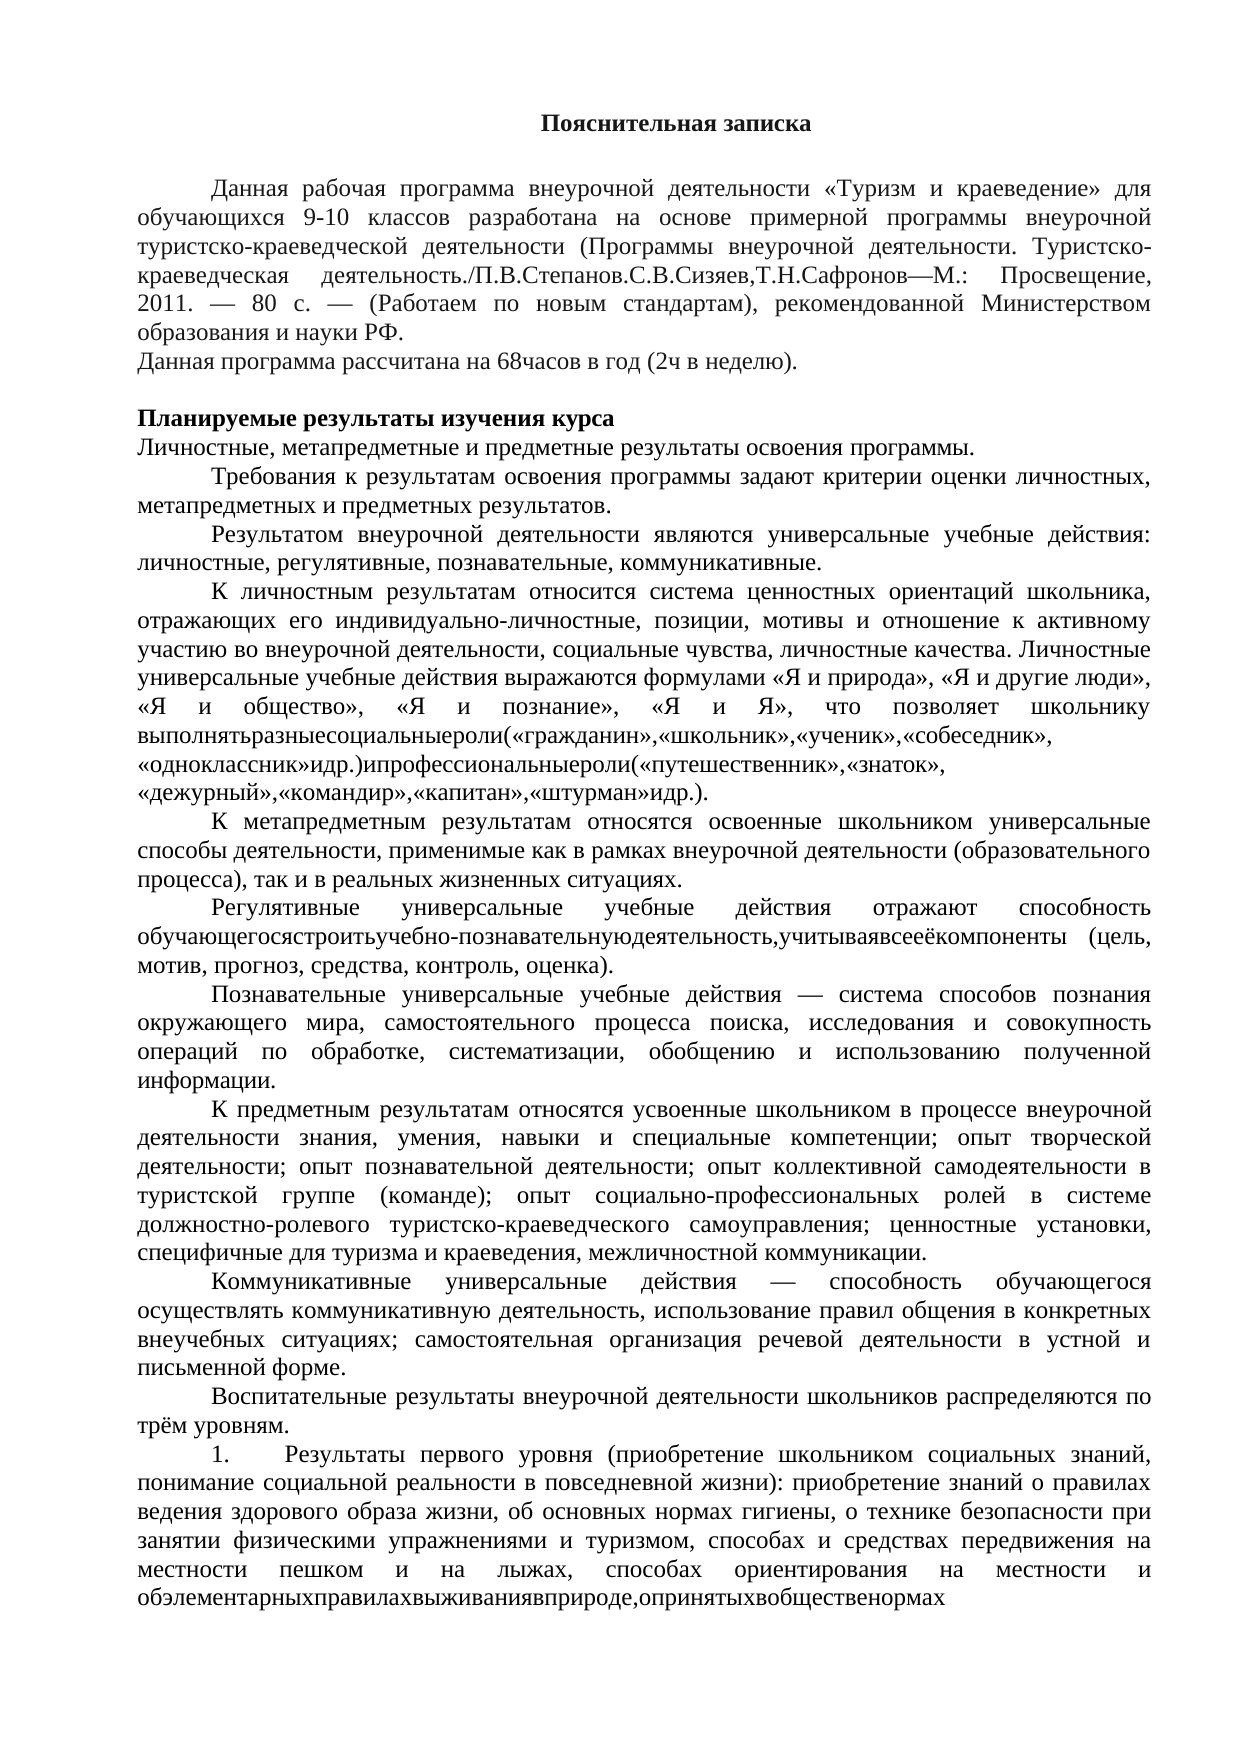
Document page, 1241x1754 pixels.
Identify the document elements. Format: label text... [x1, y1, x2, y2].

text Регулятивные универсальные учебные действия отражают способность обучающегосястроитьучебно-познавательнуюдеятельность,учитываявсееёкомпоненты (цель, мотив, прогноз, средства, контроль, оценка). [137, 892, 1152, 979]
text Коммуникативные универсальные действия — способность обучающегося осуществлять коммуникативную деятельность, использование правил общения в конкретных внеучебных ситуациях; самостоятельная организация речевой деятельности в устной и письменной форме. [137, 1266, 1152, 1381]
subtitle Пояснительная записка [137, 108, 1215, 137]
text Результатом внеурочной деятельности являются универсальные учебные действия: личностные, регулятивные, познавательные, коммуникативные. [137, 519, 1151, 576]
text «одноклассник»идр.)ипрофессиональныероли(«путешественник»,«знаток», [137, 749, 1215, 777]
text Познавательные универсальные учебные действия — система способов познания окружающего мира, самостоятельного процесса поиска, исследования и совокупность операций по обработке, систематизации, обобщению и использованию полученной информации. [137, 979, 1152, 1094]
text К предметным результатам относятся усвоенные школьником в процессе внеурочной деятельности знания, умения, навыки и специальные компетенции; опыт творческой деятельности; опыт познавательной деятельности; опыт коллективной самодеятельности в туристской группе (команде); опыт социально-профессиональных ролей в системе должностно-ролевого туристско-краеведческого самоуправления; ценностные установки, специфичные для туризма и краеведения, межличностной коммуникации. [137, 1094, 1152, 1266]
text К личностным результатам относится система ценностных ориентаций школьника, отражающих его индивидуально-личностные, позиции, мотивы и отношение к активному участию во внеурочной деятельности, социальные чувства, личностные качества. Личностные универсальные учебные действия выражаются формулами «Я и природа», «Я и другие люди», «Я и общество», «Я и познание», «Я и Я», что позволяет школьнику выполнятьразныесоциальныероли(«гражданин»,«школьник»,«ученик»,«собеседник», [137, 576, 1152, 749]
list Результаты первого уровня (приобретение школьником социальных знаний, понимание социальной реальности в повседневной жизни): приобретение знаний о правилах ведения здорового образа жизни, об основных нормах гигиены, о технике безопасности при занятии физическими упражнениями и туризмом, способах и средствах передвижения на местности пешком и на лыжах, способах ориентирования на местности и обэлементарныхправилахвыживаниявприроде,опринятыхвобщественормах [137, 1439, 1152, 1611]
text К метапредметным результатам относятся освоенные школьником универсальные способы деятельности, применимые как в рамках внеурочной деятельности (образовательного процесса), так и в реальных жизненных ситуациях. [137, 806, 1152, 892]
text Данная рабочая программа внеурочной деятельности «Туризм и краеведение» для обучающихся 9-10 классов разработана на основе примерной программы внеурочной туристско-краеведческой деятельности (Программы внеурочной деятельности. Туристско-краеведческая деятельность./П.В.Степанов.С.В.Сизяев,Т.Н.Сафронов—М.: Просвещение, 2011. — 80 с. — (Работаем по новым стандартам), рекомендованной Министерством образования и науки РФ. [137, 173, 1152, 346]
text «дежурный»,«командир»,«капитан»,«штурман»идр.). [137, 777, 1215, 806]
text Данная программа рассчитана на 68часов в год (2ч в неделю). [137, 346, 1215, 375]
text Личностные, метапредметные и предметные результаты освоения программы. [137, 432, 1215, 461]
subtitle Планируемые результаты изучения курса [137, 403, 1215, 432]
text Воспитательные результаты внеурочной деятельности школьников распределяются по трём уровням. [137, 1381, 1152, 1439]
text Требования к результатам освоения программы задают критерии оценки личностных, метапредметных и предметных результатов. [137, 461, 1152, 518]
